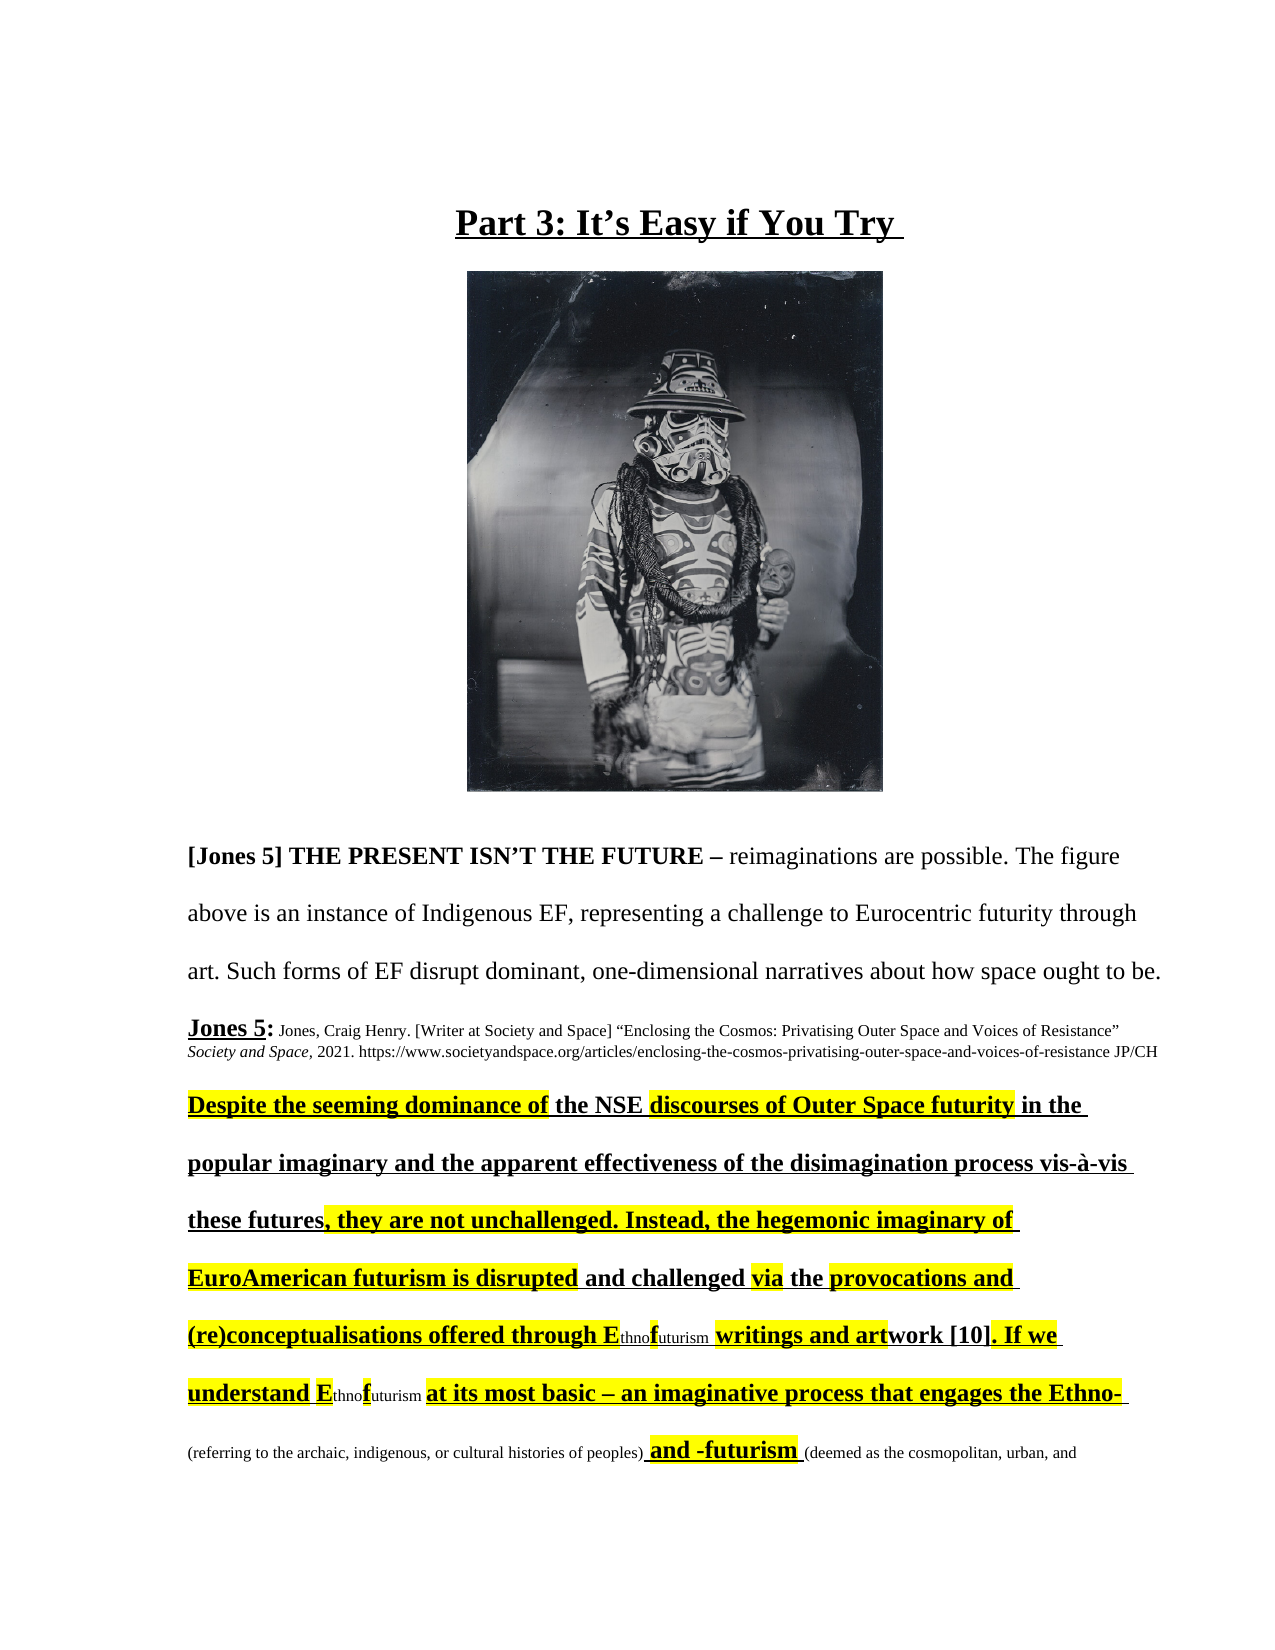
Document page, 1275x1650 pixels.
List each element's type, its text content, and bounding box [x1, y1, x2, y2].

picture [467, 271, 883, 792]
text Jones 5: Jones, Craig Henry. [Writer at Society and Space] “Enclosing the Cosmos: Privatising Outer Space and Voices of Resistance” Society and Space, 2021. https://www.societyandspace.org/articles/enclosing-the-cosmos-privatising-outer-space-and-voices-of-resistance JP/CH [187, 1013, 1162, 1061]
subtitle Part 3: It’s Easy if You Try [187, 200, 1162, 243]
subtitle [Jones 5] THE PRESENT ISN’T THE FUTURE – reimaginations are possible. The figure above is an instance of Indigenous EF, representing a challenge to Eurocentric futurity through art. Such forms of EF disrupt dominant, one-dimensional narratives about how space ought to be. [187, 841, 1162, 985]
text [187, 1090, 1162, 1464]
